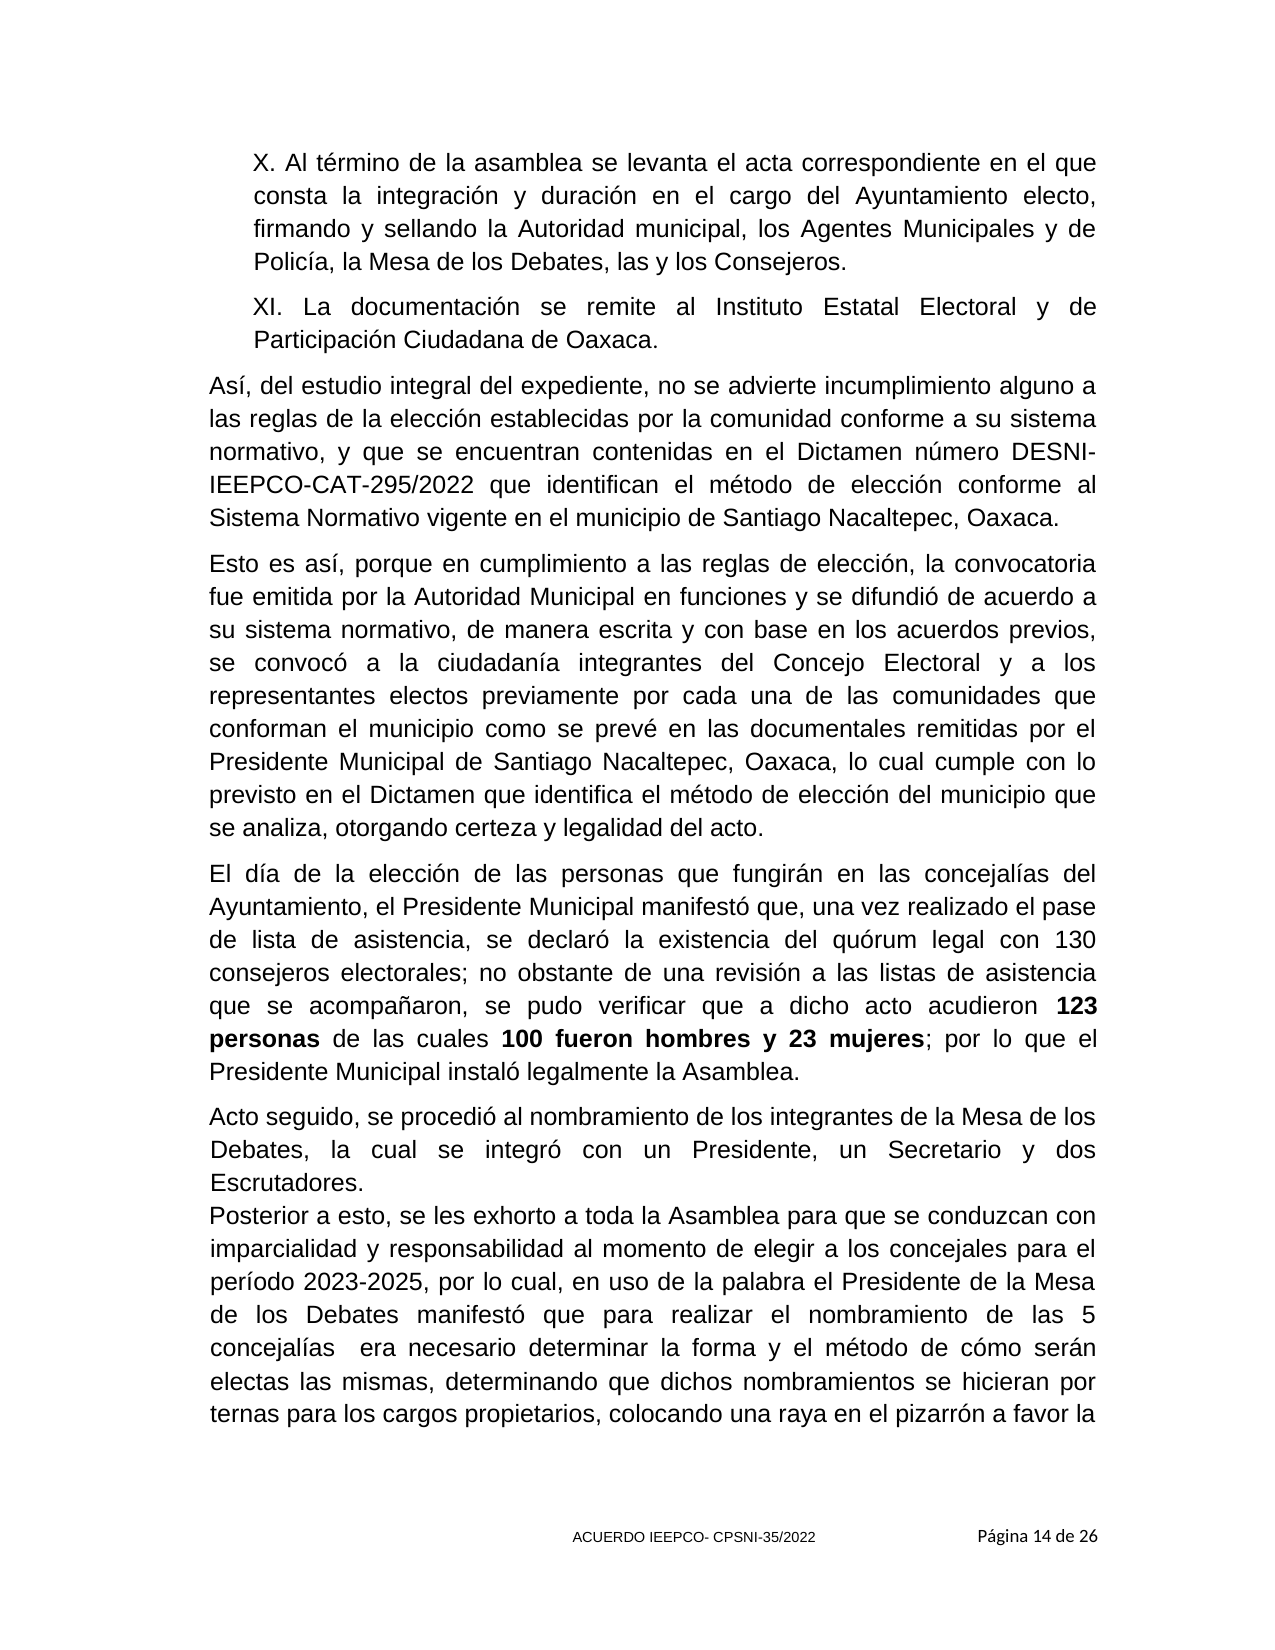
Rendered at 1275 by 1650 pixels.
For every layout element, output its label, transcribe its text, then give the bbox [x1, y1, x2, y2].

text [209, 1201, 1098, 1428]
text XI. La documentación se remite al Instituto Estatal Electoral y de Participación Ciudadana de Oaxaca. [252, 292, 1098, 354]
text Así, del estudio integral del expediente, no se advierte incumplimiento alguno a las reglas de la elección establecidas por la comunidad conforme a su sistema normativo, y que se encuentran contenidas en el Dictamen número DESNI-IEEPCO-CAT-295/2022 que identifican el método de elección conforme al Sistema Normativo vigente en el municipio de Santiago Nacaltepec, Oaxaca. [209, 371, 1098, 532]
text Esto es así, porque en cumplimiento a las reglas de elección, la convocatoria fue emitida por la Autoridad Municipal en funciones y se difundió de acuerdo a su sistema normativo, de manera escrita y con base en los acuerdos previos, se convocó a la ciudadanía integrantes del Concejo Electoral y a los representantes electos previamente por cada una de las comunidades que conforman el municipio como se prevé en las documentales remitidas por el Presidente Municipal de Santiago Nacaltepec, Oaxaca, lo cual cumple con lo previsto en el Dictamen que identifica el método de elección del municipio que se analiza, otorgando certeza y legalidad del acto. [209, 549, 1098, 842]
text Acto seguido, se procedió al nombramiento de los integrantes de la Mesa de los Debates, la cual se integró con un Presidente, un Secretario y dos Escrutadores. [209, 1102, 1098, 1197]
text El día de la elección de las personas que fungirán en las concejalías del Ayuntamiento, el Presidente Municipal manifestó que, una vez realizado el pase de lista de asistencia, se declaró la existencia del quórum legal con 130 consejeros electorales; no obstante de una revisión a las listas de asistencia que se acompañaron, se pudo verificar que a dicho acto acudieron 123 personas de las cuales 100 fueron hombres y 23 mujeres; por lo que el Presidente Municipal instaló legalmente la Asamblea. [209, 859, 1098, 1086]
text X. Al término de la asamblea se levanta el acta correspondiente en el que consta la integración y duración en el cargo del Ayuntamiento electo, firmando y sellando la Autoridad municipal, los Agentes Municipales y de Policía, la Mesa de los Debates, las y los Consejeros. [252, 148, 1098, 276]
